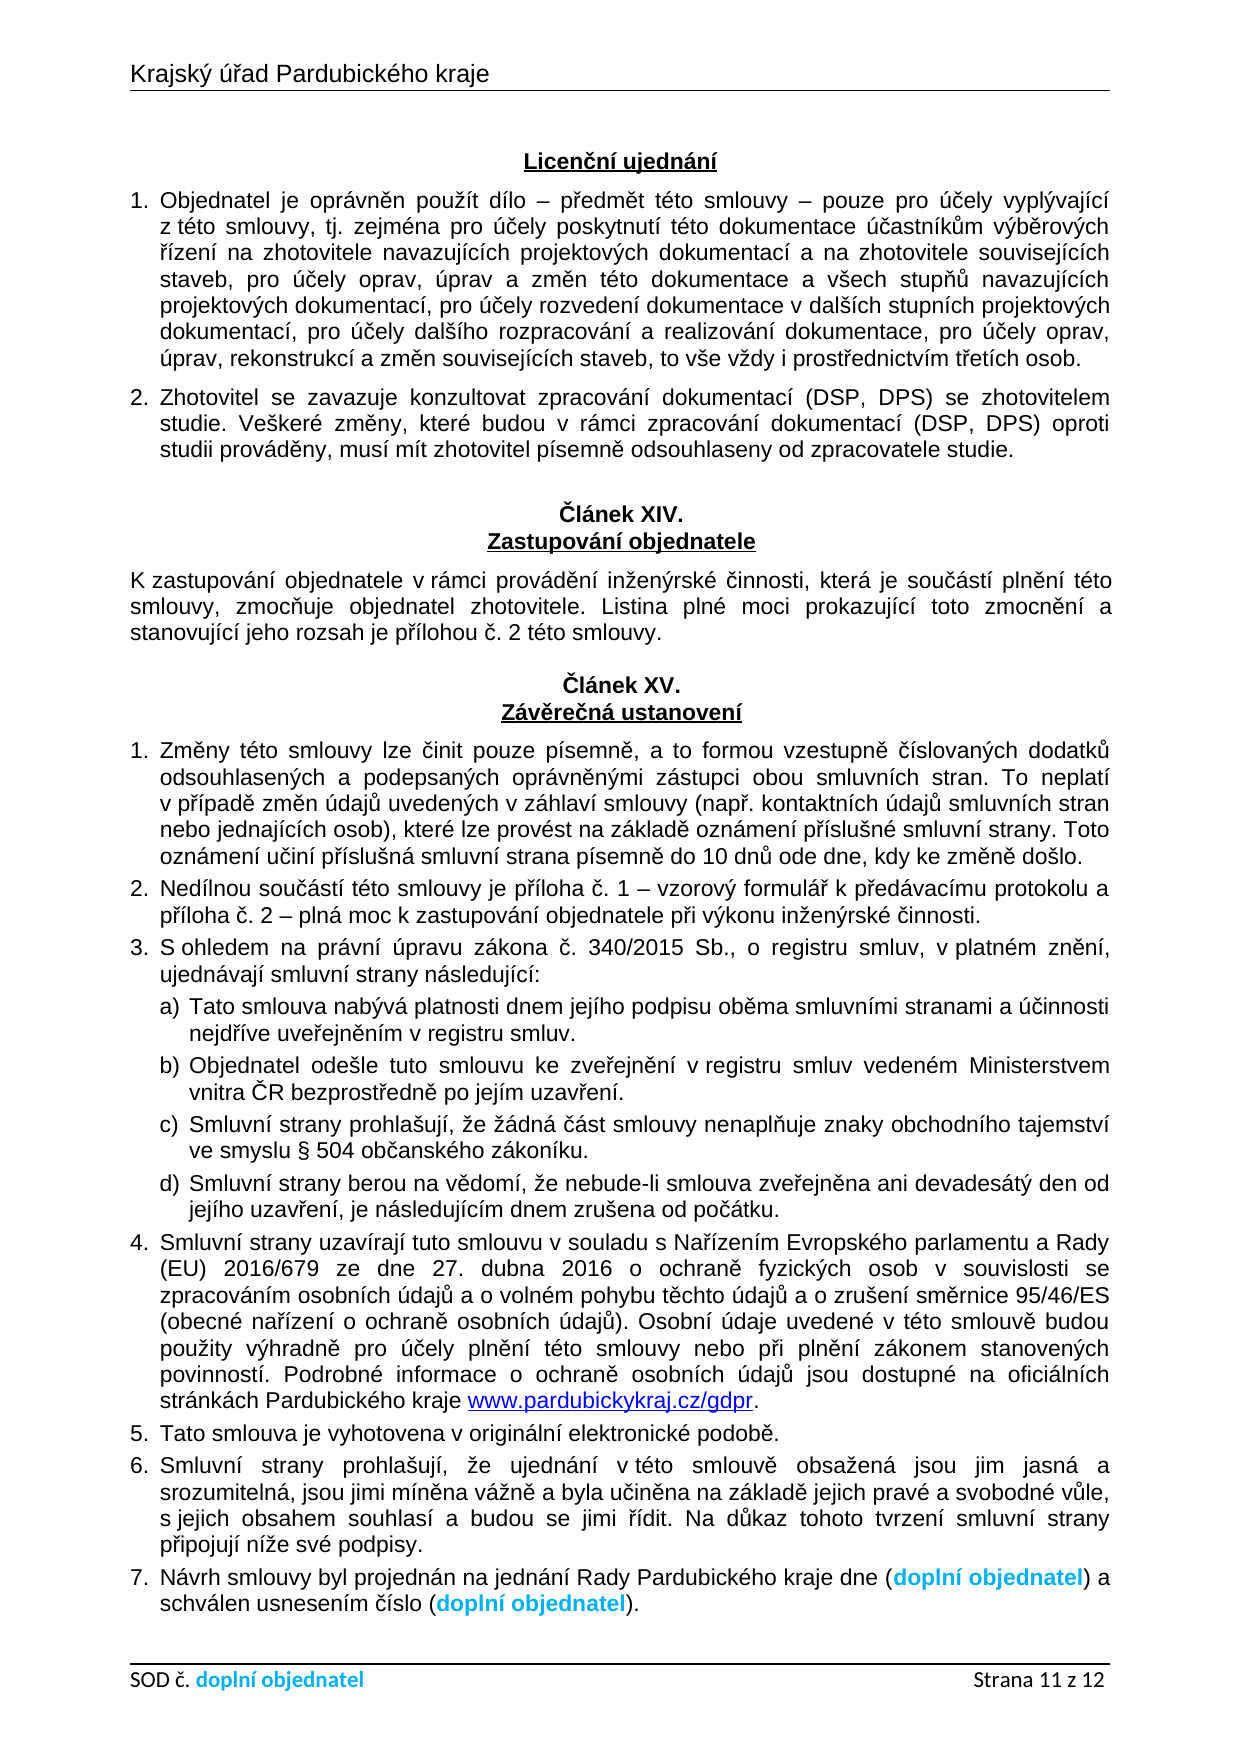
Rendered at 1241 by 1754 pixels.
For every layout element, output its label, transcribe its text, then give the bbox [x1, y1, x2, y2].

list S ohledem na právní úpravu zákona č. 340/2015 Sb., o registru smluv, v platném znění, ujednávají smluvní strany následující: [130, 934, 1110, 987]
list Smluvní strany berou na vědomí, že nebude-li smlouva zveřejněna ani devadesátý den od jejího uzavření, je následujícím dnem zrušena od počátku. [159, 1170, 1110, 1223]
list Smluvní strany prohlašují, že ujednání v této smlouvě obsažená jsou jim jasná a srozumitelná, jsou jimi míněna vážně a byla učiněna na základě jejich pravé a svobodné vůle, s jejich obsahem souhlasí a budou se jimi řídit. Na důkaz tohoto tvrzení smluvní strany připojují níže své podpisy. [130, 1452, 1110, 1558]
list Návrh smlouvy byl projednán na jednání Rady Pardubického kraje dne (doplní objednatel) a schválen usnesením číslo (doplní objednatel). [130, 1564, 1110, 1617]
text Článek XV. [130, 672, 1113, 698]
list Tato smlouva je vyhotovena v originální elektronické podobě. [130, 1420, 1110, 1446]
list Tato smlouva nabývá platnosti dnem jejího podpisu oběma smluvními stranami a účinnosti nejdříve uveřejněním v registru smluv. [159, 993, 1110, 1046]
list Zhotovitel se zavazuje konzultovat zpracování dokumentací (DSP, DPS) se zhotovitelem studie. Veškeré změny, které budou v rámci zpracování dokumentací (DSP, DPS) oproti studii prováděny, musí mít zhotovitel písemně odsouhlaseny od zpracovatele studie. [130, 383, 1110, 463]
list Objednatel je oprávněn použít dílo – předmět této smlouvy – pouze pro účely vyplývající z této smlouvy, tj. zejména pro účely poskytnutí této dokumentace účastníkům výběrových řízení na zhotovitele navazujících projektových dokumentací a na zhotovitele souvisejících staveb, pro účely oprav, úprav a změn této dokumentace a všech stupňů navazujících projektových dokumentací, pro účely rozvedení dokumentace v dalších stupních projektových dokumentací, pro účely dalšího rozpracování a realizování dokumentace, pro účely oprav, úprav, rekonstrukcí a změn souvisejících staveb, to vše vždy i prostřednictvím třetích osob. [130, 187, 1110, 371]
text Článek XIV. [130, 501, 1113, 528]
subtitle Licenční ujednání [130, 148, 1110, 174]
text Závěrečná ustanovení [130, 698, 1113, 725]
list Změny této smlouvy lze činit pouze písemně, a to formou vzestupně číslovaných dodatků odsouhlasených a podepsaných oprávněnými zástupci obou smluvních stran. To neplatí v případě změn údajů uvedených v záhlaví smlouvy (např. kontaktních údajů smluvních stran nebo jednajících osob), které lze provést na základě oznámení příslušné smluvní strany. Toto oznámení učiní příslušná smluvní strana písemně do 10 dnů ode dne, kdy ke změně došlo. [130, 737, 1110, 869]
text K zastupování objednatele v rámci provádění inženýrské činnosti, která je součástí plnění této smlouvy, zmocňuje objednatel zhotovitele. Listina plné moci prokazující toto zmocnění a stanovující jeho rozsah je přílohou č. 2 této smlouvy. [130, 567, 1113, 646]
list Smluvní strany prohlašují, že žádná část smlouvy nenaplňuje znaky obchodního tajemství ve smyslu § 504 občanského zákoníku. [159, 1111, 1110, 1164]
list Nedílnou součástí této smlouvy je příloha č. 1 – vzorový formulář k předávacímu protokolu a příloha č. 2 – plná moc k zastupování objednatele při výkonu inženýrské činnosti. [130, 875, 1110, 928]
list Smluvní strany uzavírají tuto smlouvu v souladu s Nařízením Evropského parlamentu a Rady (EU) 2016/679 ze dne 27. dubna 2016 o ochraně fyzických osob v souvislosti se zpracováním osobních údajů a o volném pohybu těchto údajů a o zrušení směrnice 95/46/ES (obecné nařízení o ochraně osobních údajů). Osobní údaje uvedené v této smlouvě budou použity výhradně pro účely plnění této smlouvy nebo při plnění zákonem stanovených povinností. Podrobné informace o ochraně osobních údajů jsou dostupné na oficiálních stránkách Pardubického kraje www.pardubickykraj.cz/gdpr. [130, 1229, 1110, 1413]
list Objednatel odešle tuto smlouvu ke zveřejnění v registru smluv vedeném Ministerstvem vnitra ČR bezprostředně po jejím uzavření. [159, 1052, 1110, 1105]
text Zastupování objednatele [130, 528, 1113, 554]
